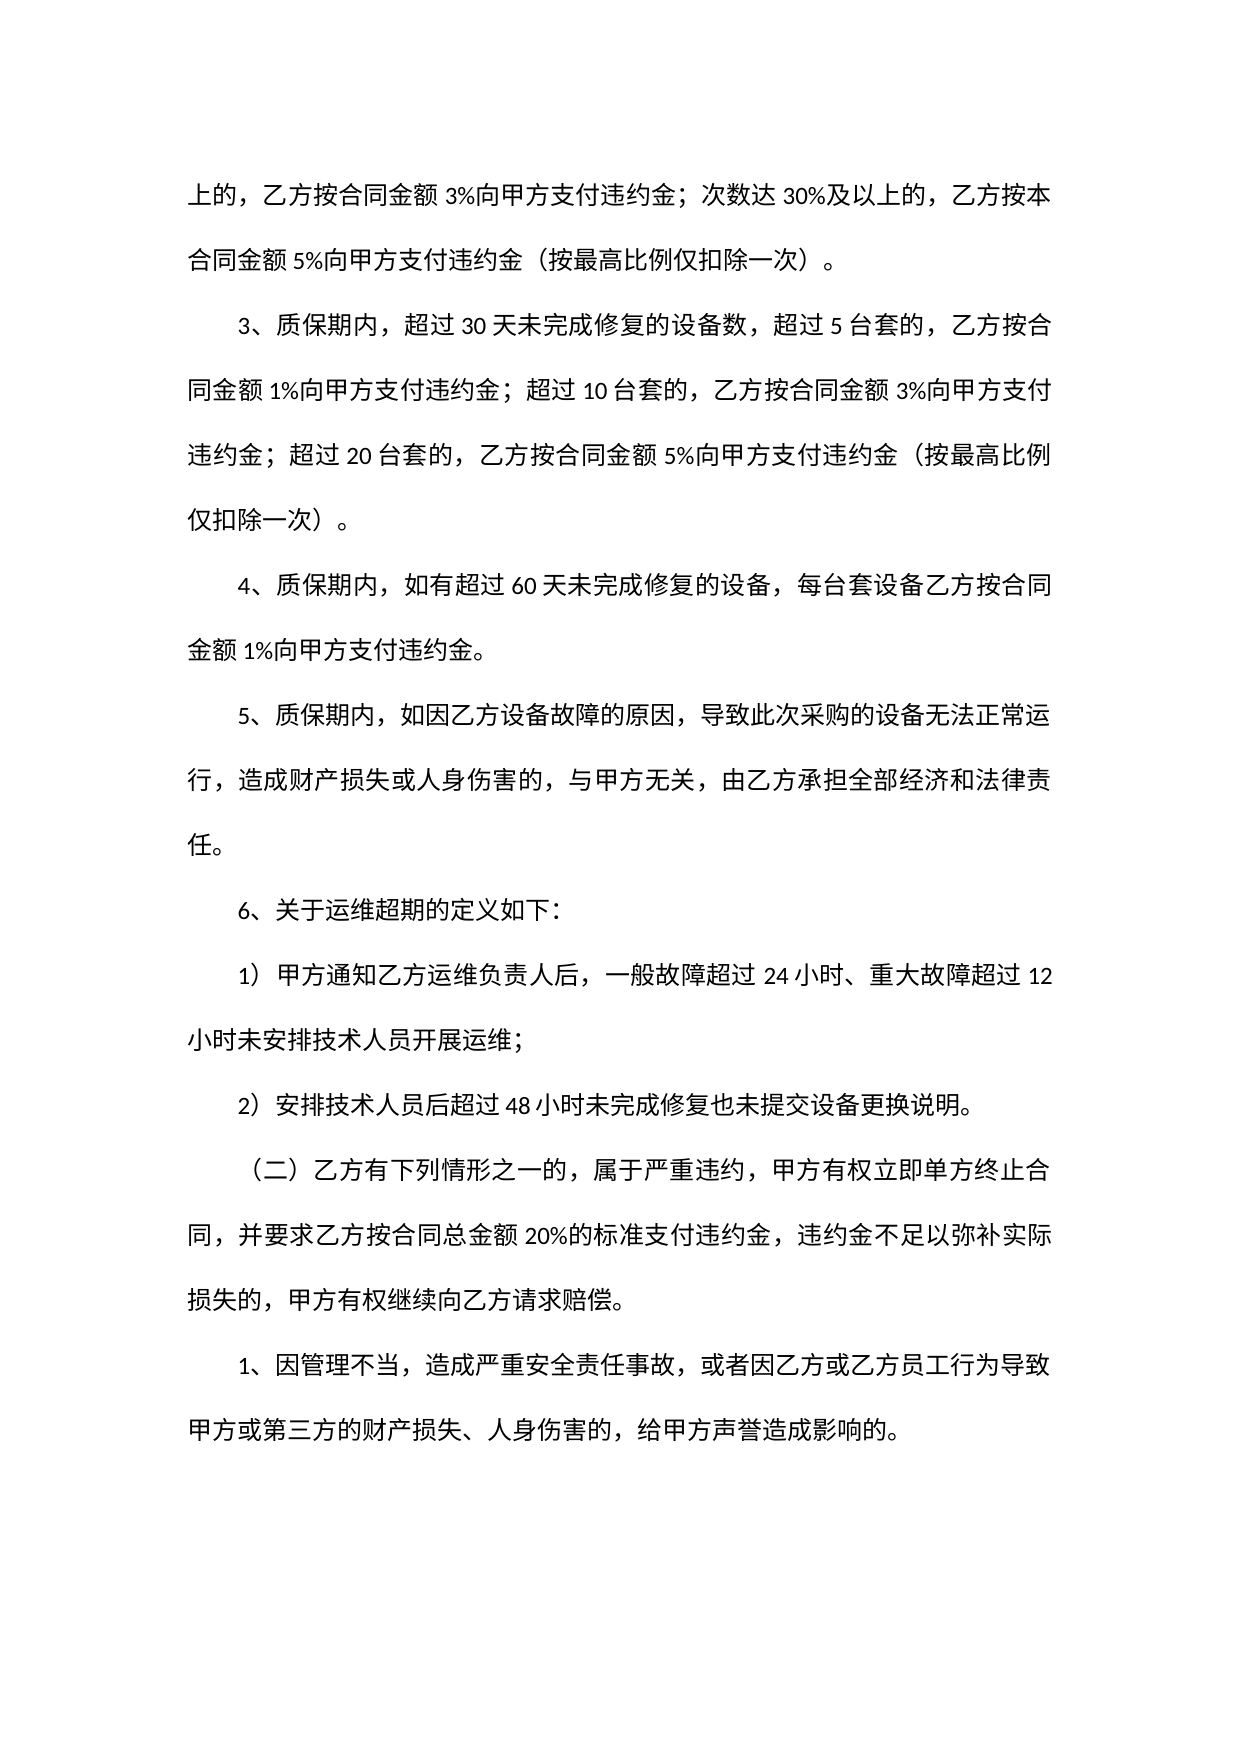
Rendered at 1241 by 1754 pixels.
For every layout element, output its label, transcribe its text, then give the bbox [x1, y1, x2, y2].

text 2）安排技术人员后超过48小时未完成修复也未提交设备更换说明。 [187, 1072, 1053, 1137]
text 1、因管理不当，造成严重安全责任事故，或者因乙方或乙方员工行为导致甲方或第三方的财产损失、人身伤害的，给甲方声誉造成影响的。 [187, 1332, 1053, 1462]
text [187, 162, 1053, 292]
text （二）乙方有下列情形之一的，属于严重违约，甲方有权立即单方终止合同，并要求乙方按合同总金额20%的标准支付违约金，违约金不足以弥补实际损失的，甲方有权继续向乙方请求赔偿。 [187, 1137, 1053, 1332]
text 3、质保期内，超过30天未完成修复的设备数，超过5台套的，乙方按合同金额1%向甲方支付违约金；超过10台套的，乙方按合同金额3%向甲方支付违约金；超过20台套的，乙方按合同金额5%向甲方支付违约金（按最高比例仅扣除一次）。 [187, 292, 1053, 552]
text 5、质保期内，如因乙方设备故障的原因，导致此次采购的设备无法正常运行，造成财产损失或人身伤害的，与甲方无关，由乙方承担全部经济和法律责任。 [187, 682, 1053, 877]
text 1）甲方通知乙方运维负责人后，一般故障超过24小时、重大故障超过12小时未安排技术人员开展运维； [187, 942, 1053, 1072]
text 4、质保期内，如有超过60天未完成修复的设备，每台套设备乙方按合同金额1%向甲方支付违约金。 [187, 552, 1053, 682]
text 6、关于运维超期的定义如下： [187, 877, 1053, 942]
